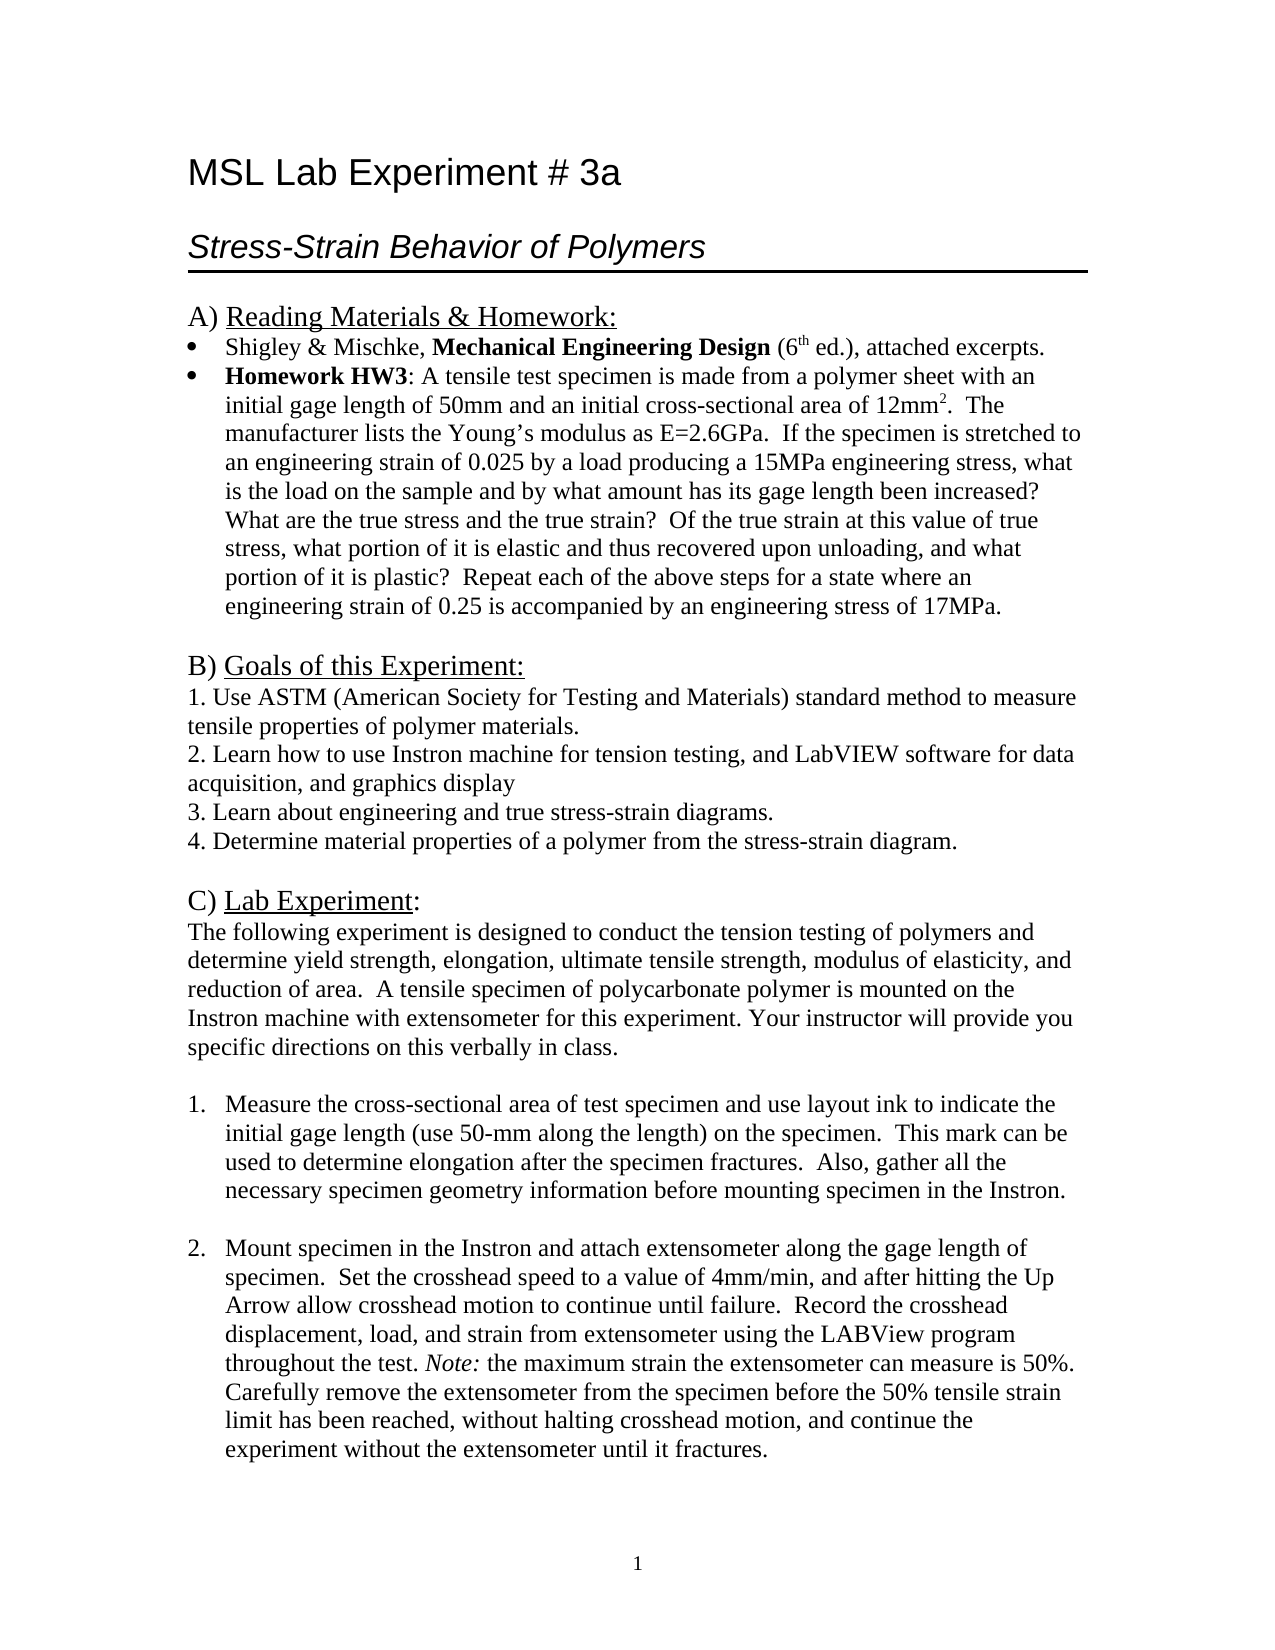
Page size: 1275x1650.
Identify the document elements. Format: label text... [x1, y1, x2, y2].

text B) Goals of this Experiment: [187, 648, 1087, 682]
text 4. Determine material properties of a polymer from the stress-strain diagram. [187, 826, 1087, 854]
list Mount specimen in the Instron and attach extensometer along the gage length of specimen. Set the crosshead speed to a value of 4mm/min, and after hitting the Up Arrow allow crosshead motion to continue until failure. Record the crosshead displacement, load, and strain from extensometer using the LABView program throughout the test. Note: the maximum strain the extensometer can measure is 50%. Carefully remove the extensometer from the specimen before the 50% tensile strain limit has been reached, without halting crosshead motion, and continue the experiment without the extensometer until it fractures. [187, 1233, 1087, 1463]
text 3. Learn about engineering and true stress-strain diagrams. [187, 797, 1087, 826]
text The following experiment is designed to conduct the tension testing of polymers and determine yield strength, elongation, ultimate tensile strength, modulus of elasticity, and reduction of area. A tensile specimen of polycarbonate polymer is mounted on the Instron machine with extensometer for this experiment. Your instructor will provide you specific directions on this verbally in class. [187, 917, 1087, 1061]
text C) Lab Experiment: [187, 883, 1087, 917]
text 1. Use ASTM (American Society for Testing and Materials) standard method to measure tensile properties of polymer materials. [187, 682, 1087, 739]
subtitle MSL Lab Experiment # 3a [187, 150, 1087, 193]
list Shigley & Mischke, Mechanical Engineering Design (6th ed.), attached excerpts. [187, 332, 1087, 361]
text 2. Learn how to use Instron machine for tension testing, and LabVIEW software for data acquisition, and graphics display [187, 739, 1087, 797]
text A) Reading Materials & Homework: [187, 299, 1087, 332]
list Measure the cross-sectional area of test specimen and use layout ink to indicate the initial gage length (use 50-mm along the length) on the specimen. This mark can be used to determine elongation after the specimen fractures. Also, gather all the necessary specimen geometry information before mounting specimen in the Instron. [187, 1089, 1087, 1204]
subtitle Stress-Strain Behavior of Polymers [187, 227, 1087, 265]
list Homework HW3: A tensile test specimen is made from a polymer sheet with an initial gage length of 50mm and an initial cross-sectional area of 12mm2. The manufacturer lists the Young’s modulus as E=2.6GPa. If the specimen is stretched to an engineering strain of 0.025 by a load producing a 15MPa engineering stress, what is the load on the sample and by what amount has its gage length been increased? What are the true stress and the true strain? Of the true strain at this value of true stress, what portion of it is elastic and thus recovered upon unloading, and what portion of it is plastic? Repeat each of the above steps for a state where an engineering strain of 0.25 is accompanied by an engineering stress of 17MPa. [187, 361, 1087, 620]
